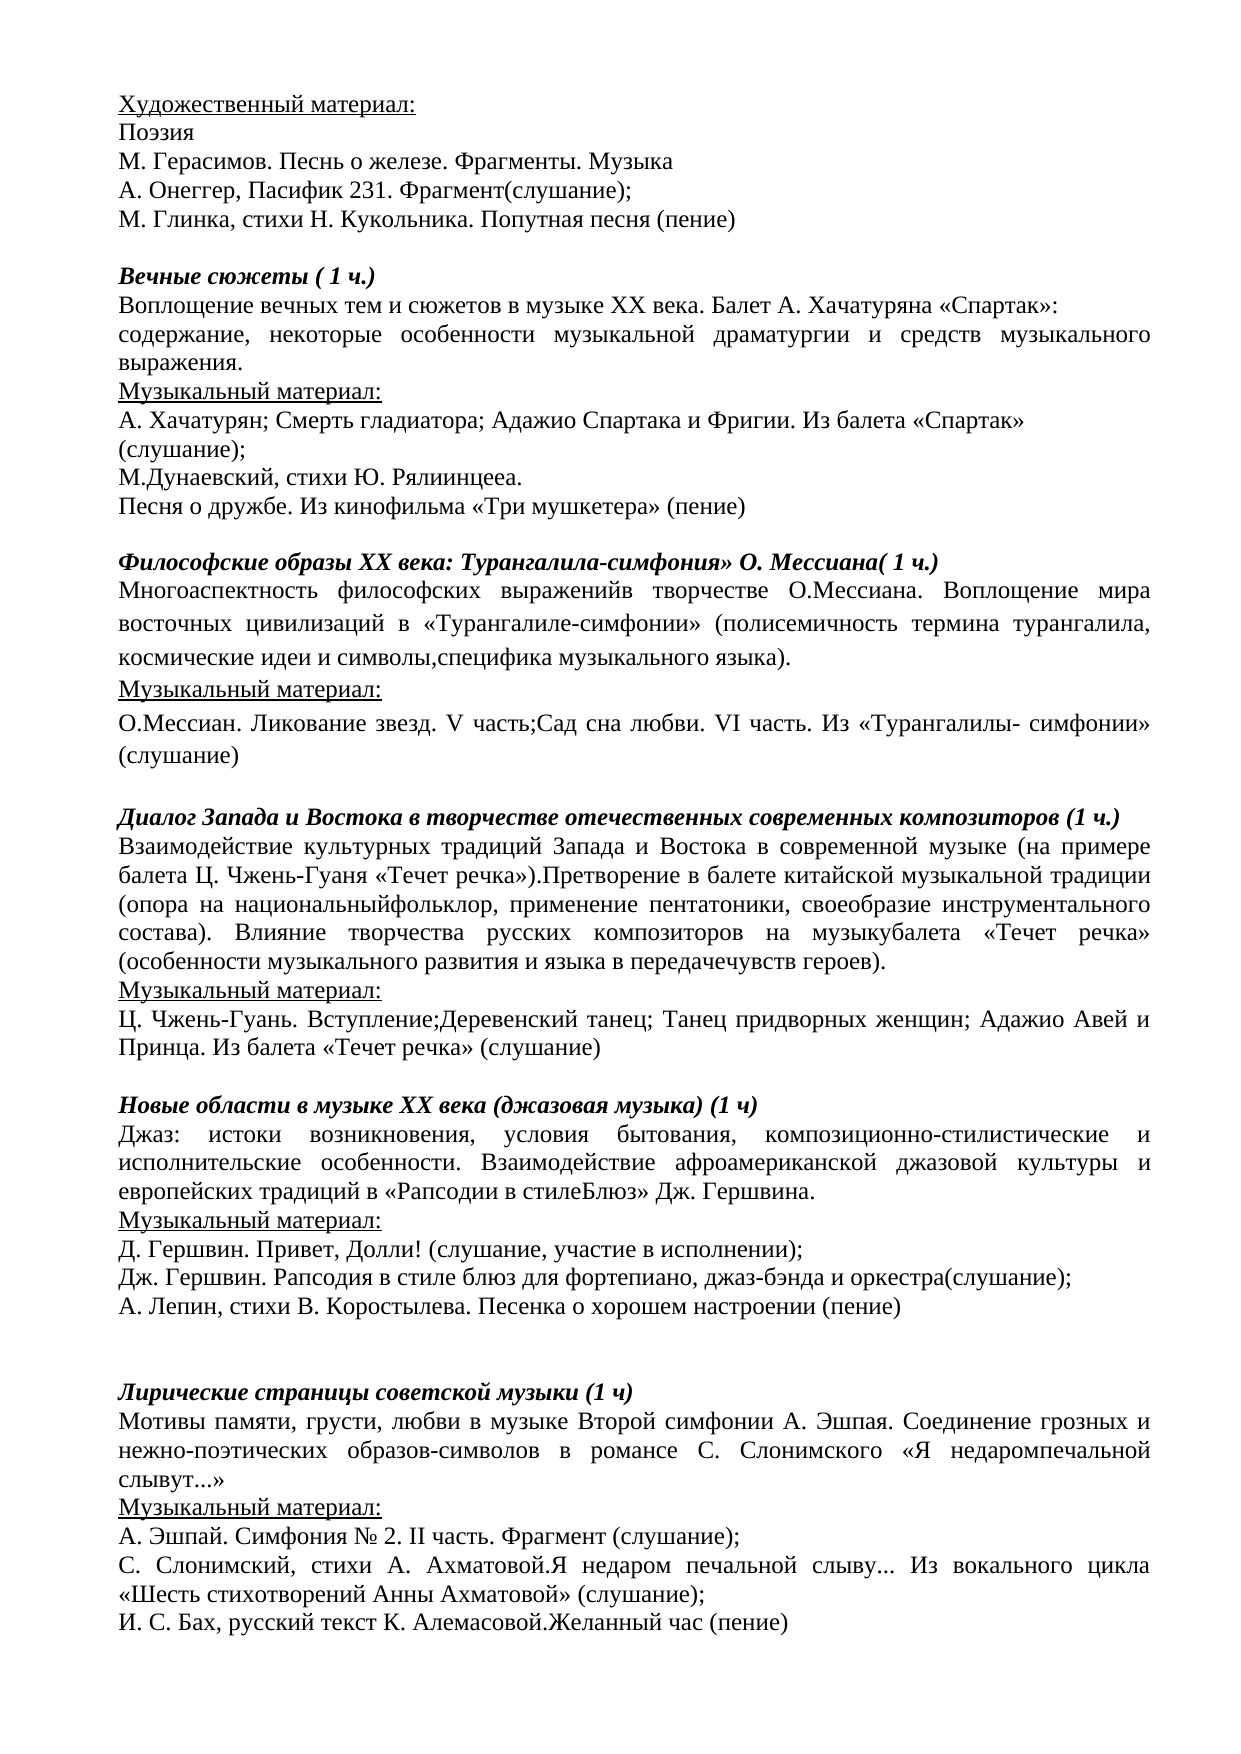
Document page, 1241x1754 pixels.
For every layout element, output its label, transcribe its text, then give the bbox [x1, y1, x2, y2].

text О.Мессиан. Ликование звезд. V часть;Сад сна любви. VI часть. Из «Турангалилы- симфонии» (слушание) [118, 708, 1152, 769]
text Лирические страницы советской музыки (1 ч) [118, 1377, 1152, 1406]
text М. Глинка, стихи Н. Кукольника. Попутная песня (пение) [118, 204, 1152, 232]
text Философские образы XX века: Турангалила-симфония» О. Мессиана( 1 ч.) [118, 547, 1152, 576]
text Музыкальный материал: [118, 674, 1152, 703]
text А. Лепин, стихи В. Коростылева. Песенка о хорошем настроении (пение) [118, 1291, 1152, 1320]
text Многоаспектность философских выраженийв творчестве О.Мессиана. Воплощение мира восточных цивилизаций в «Турангалиле-симфонии» (полисемичность термина турангалила, космические идеи и символы,специфика музыкального языка). [118, 576, 1152, 670]
text Ц. Чжень-Гуань. Вступление;Деревенский танец; Танец придворных женщин; Адажио Авей и Принца. Из балета «Течет речка» (слушание) [118, 1004, 1152, 1061]
text М. Герасимов. Песнь о железе. Фрагменты. Музыка [118, 146, 1152, 175]
text (слушание); [118, 434, 1152, 462]
text содержание, некоторые особенности музыкальной драматургии и средств музыкального выражения. [118, 319, 1152, 376]
text Песня о дружбе. Из кинофильма «Три мушкетера» (пение) [118, 491, 1152, 520]
text С. Слонимский, стихи А. Ахматовой.Я недаром печальной слыву... Из вокального цикла «Шесть стихотворений Анны Ахматовой» (слушание); [118, 1550, 1152, 1607]
text Д. Гершвин. Привет, Долли! (слушание, участие в исполнении); [118, 1234, 1152, 1262]
text А. Эшпай. Симфония № 2. II часть. Фрагмент (слушание); [118, 1521, 1152, 1550]
text Музыкальный материал: [118, 1205, 1152, 1234]
text М.Дунаевский, стихи Ю. Рялиинцееа. [118, 462, 1152, 491]
text А. Хачатурян; Смерть гладиатора; Адажио Спартака и Фригии. Из балета «Спартак» [118, 405, 1152, 434]
text Вечные сюжеты ( 1 ч.) [118, 261, 1152, 290]
text Диалог Запада и Востока в творчестве отечественных современных композиторов (1 ч.) [118, 802, 1152, 831]
text Художественный материал: [118, 89, 1152, 117]
text И. С. Бах, русский текст К. Алемасовой.Желанный час (пение) [118, 1607, 1152, 1636]
text Музыкальный материал: [118, 975, 1152, 1004]
text Новые области в музыке XX века (джазовая музыка) (1 ч) [118, 1090, 1152, 1119]
text Джаз: истоки возникновения, условия бытования, композиционно-стилистические и исполнительские особенности. Взаимодействие афроамериканской джазовой культуры и европейских традиций в «Рапсодии в стилеБлюз» Дж. Гершвина. [118, 1119, 1152, 1205]
text Музыкальный материал: [118, 1492, 1152, 1521]
text Воплощение вечных тем и сюжетов в музыке ХХ века. Балет А. Хачатуряна «Спартак»: [118, 290, 1152, 319]
text Дж. Гершвин. Рапсодия в стиле блюз для фортепиано, джаз-бэнда и оркестра(слушание); [118, 1262, 1152, 1291]
text Взаимодействие культурных традиций Запада и Востока в современной музыке (на примере балета Ц. Чжень-Гуаня «Течет речка»).Претворение в балете китайской музыкальной традиции (опора на национальныйфольклор, применение пентатоники, своеобразие инструментального состава). Влияние творчества русских композиторов на музыкубалета «Течет речка» (особенности музыкального развития и языка в передачечувств героев). [118, 831, 1152, 975]
text Музыкальный материал: [118, 376, 1152, 405]
text Поэзия [118, 117, 1152, 146]
text А. Онеггер, Пасифик 231. Фрагмент(слушание); [118, 175, 1152, 204]
text Мотивы памяти, грусти, любви в музыке Второй симфонии А. Эшпая. Соединение грозных и нежно-поэтических образов-символов в романсе С. Слонимского «Я недаромпечальной слывут...» [118, 1406, 1152, 1492]
